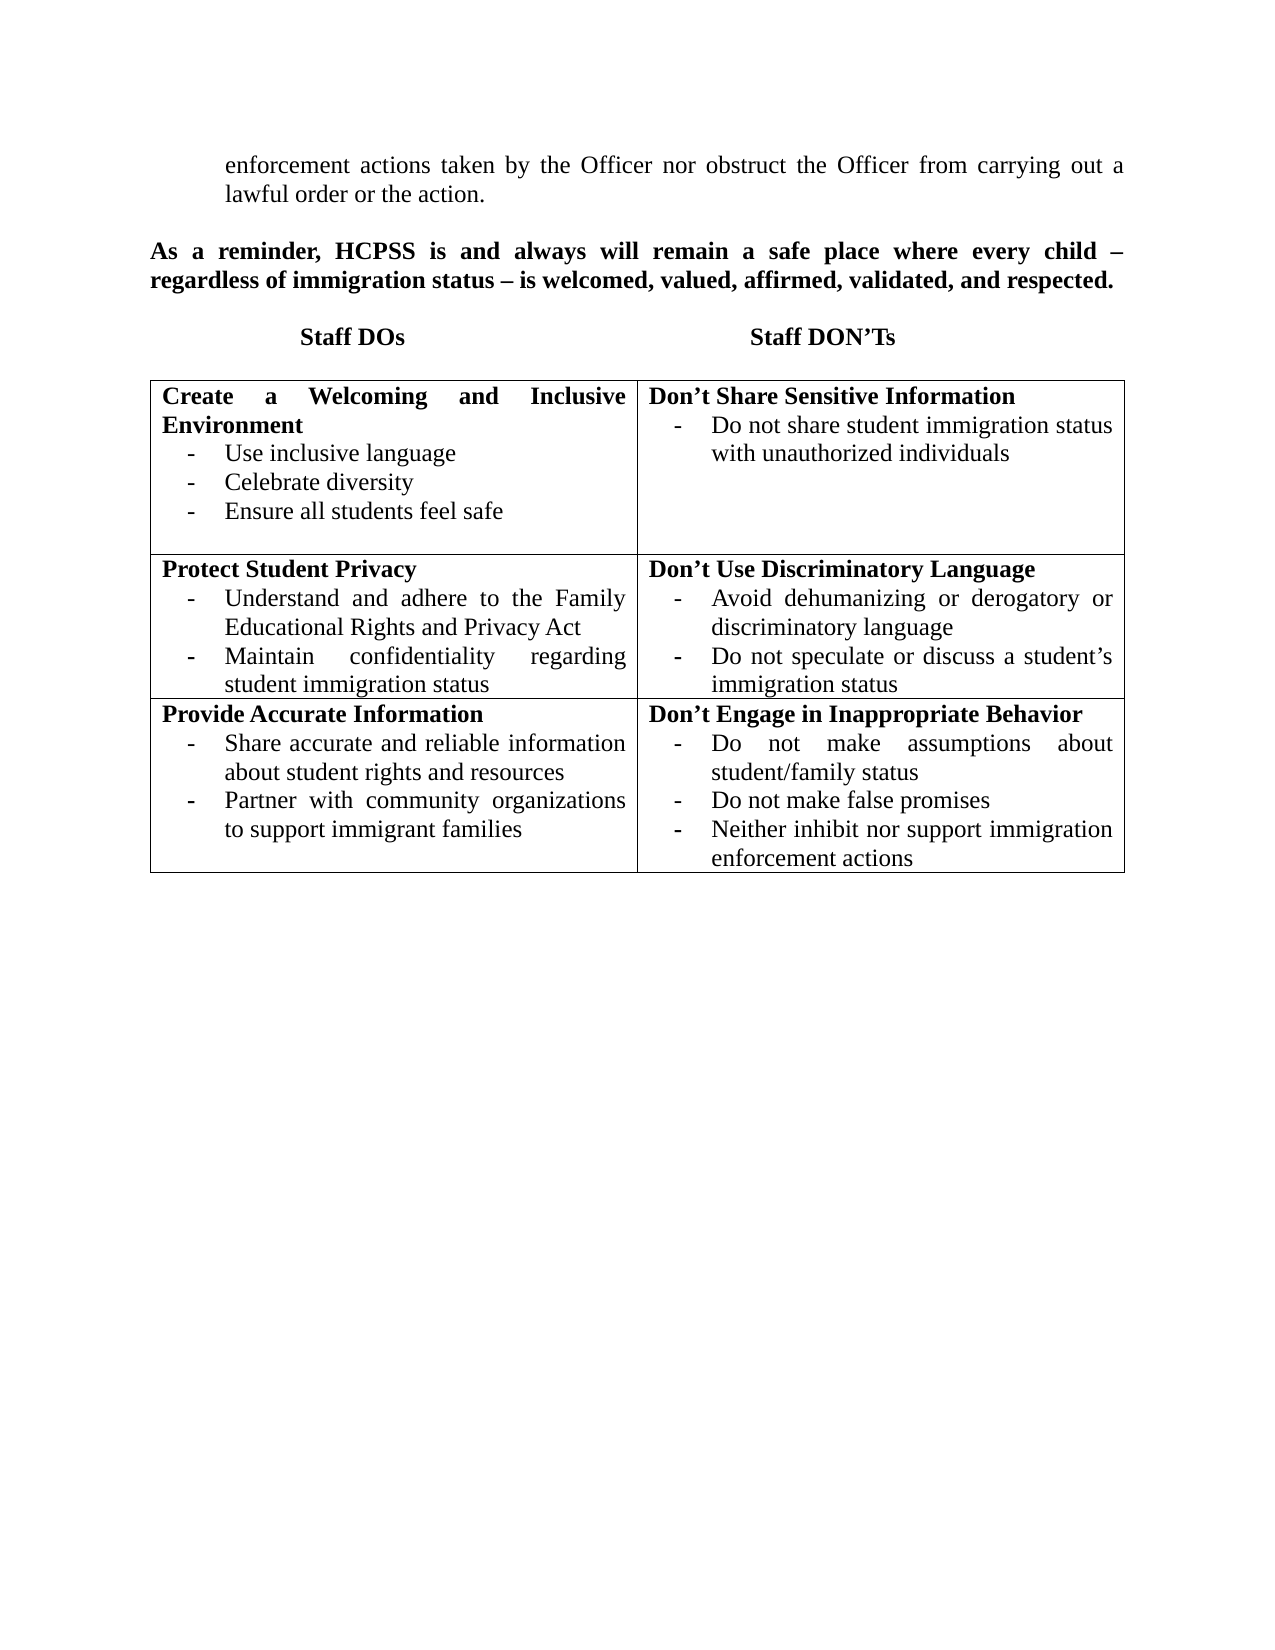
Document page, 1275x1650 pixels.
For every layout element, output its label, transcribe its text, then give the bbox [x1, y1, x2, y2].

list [187, 150, 1125, 207]
table_header Don’t Share Sensitive Information Do not share student immigration status with unauthorized individuals [638, 381, 1124, 553]
text Staff DOs Staff DON’Ts [150, 322, 1125, 351]
text As a reminder, HCPSS is and always will remain a safe place where every child – regardless of immigration status – is welcomed, valued, affirmed, validated, and respected. [150, 236, 1125, 294]
table_header Create a Welcoming and Inclusive Environment Use inclusive language Celebrate diversity Ensure all students feel safe [151, 381, 637, 553]
table_cell Don’t Use Discriminatory Language Avoid dehumanizing or derogatory or discriminatory language Do not speculate or discuss a student’s immigration status [638, 555, 1124, 698]
table_cell Protect Student Privacy Understand and adhere to the Family Educational Rights and Privacy Act Maintain confidentiality regarding student immigration status [151, 555, 637, 698]
table_cell Don’t Engage in Inappropriate Behavior Do not make assumptions about student/family status Do not make false promises Neither inhibit nor support immigration enforcement actions [638, 699, 1124, 872]
table_cell Provide Accurate Information Share accurate and reliable information about student rights and resources Partner with community organizations to support immigrant families [151, 699, 637, 872]
